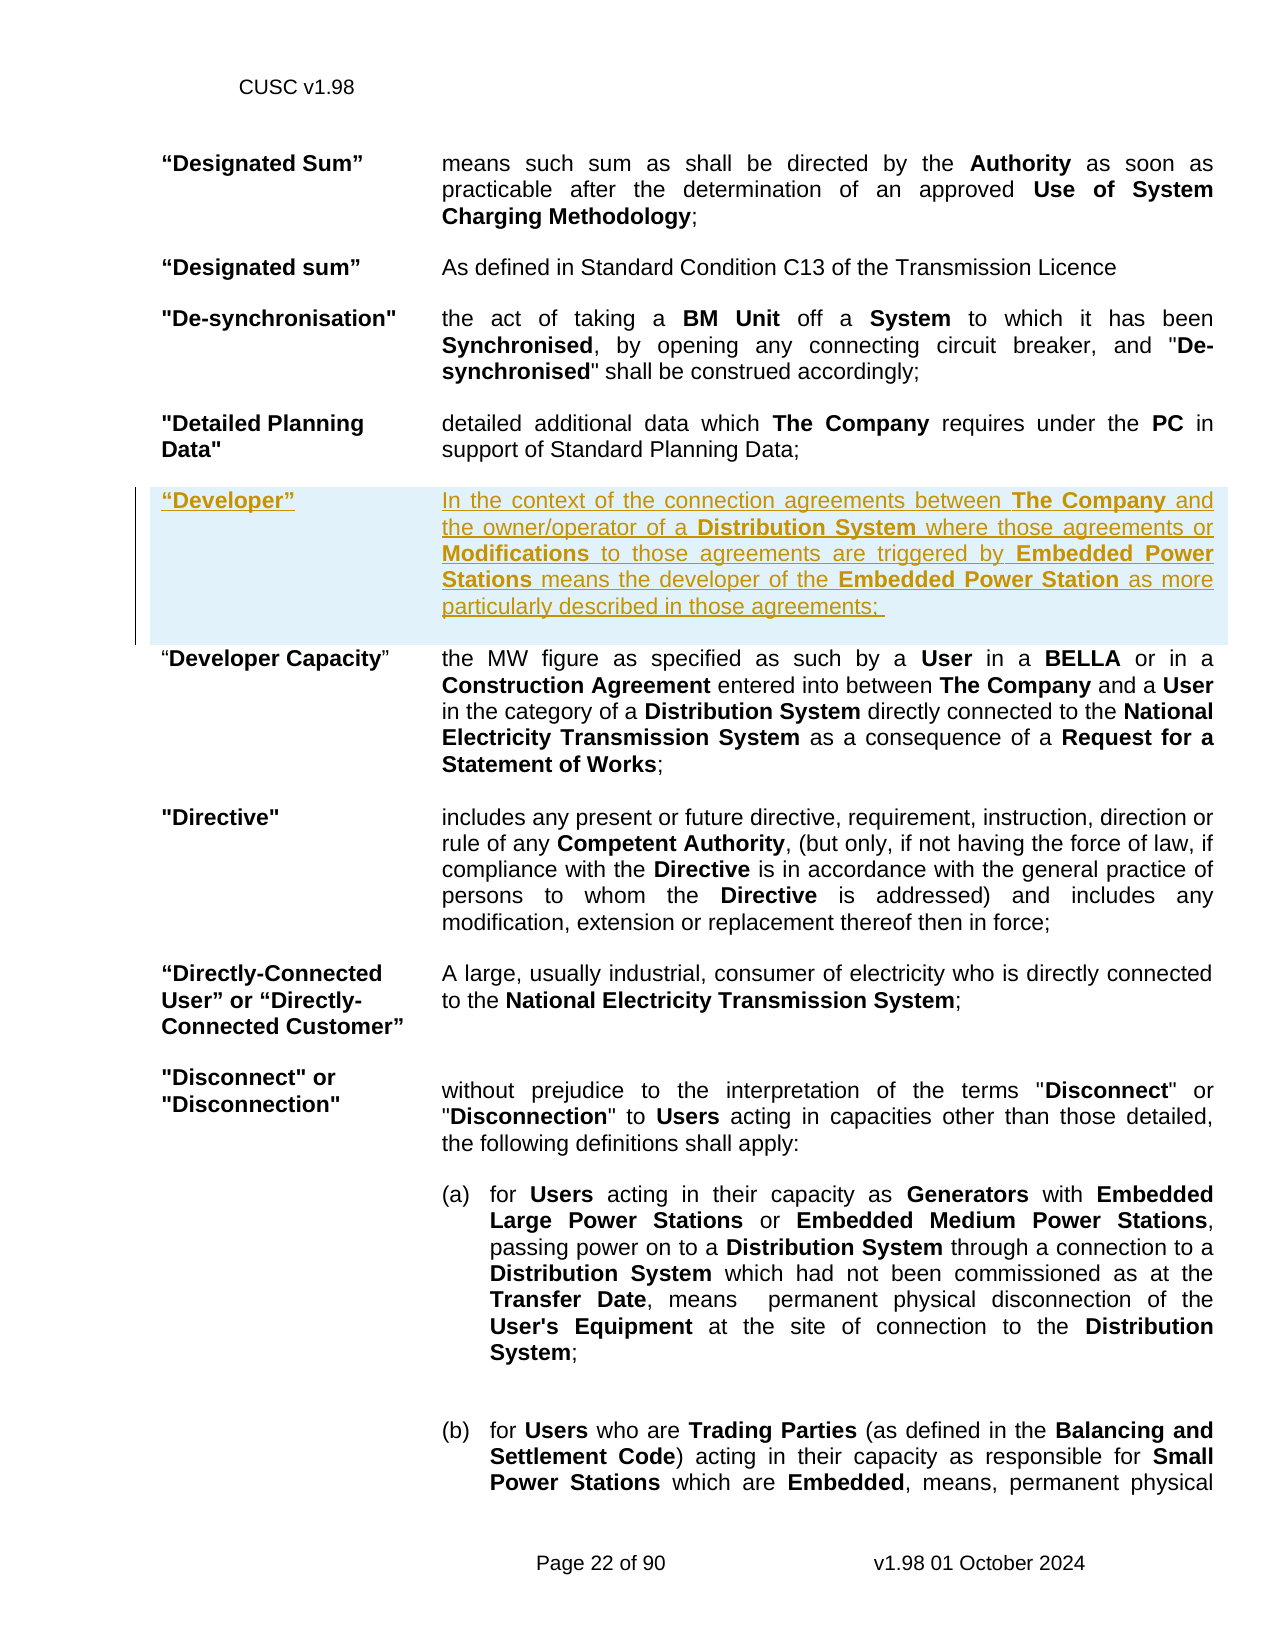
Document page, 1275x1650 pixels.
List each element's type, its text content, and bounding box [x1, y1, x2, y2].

table_cell includes any present or future directive, requirement, instruction, direction or rule of any Competent Authority, (but only, if not having the force of law, if compliance with the Directive is in accordance with the general practice of persons to whom the Directive is addressed) and includes any modification, extension or replacement thereof then in force; [431, 804, 1225, 960]
table_cell “Directly-Connected User” or “Directly-Connected Customer” [150, 960, 431, 1064]
table_cell "De-synchronisation" [150, 305, 431, 409]
table_cell detailed additional data which The Company requires under the PC in support of Standard Planning Data; [431, 410, 1225, 487]
table_cell A large, usually industrial, consumer of electricity who is directly connected to the National Electricity Transmission System; [431, 960, 1225, 1064]
table_cell "Directive" [150, 804, 431, 960]
table_cell As defined in Standard Condition C13 of the Transmission Licence [431, 254, 1225, 305]
table_cell “Designated sum” [150, 254, 431, 305]
table_cell "Detailed Planning Data" [150, 410, 431, 487]
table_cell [431, 1064, 1225, 1496]
table_cell the MW figure as specified as such by a User in a BELLA or in a Construction Agreement entered into between The Company and a User in the category of a Distribution System directly connected to the National Electricity Transmission System as a consequence of a Request for a Statement of Works; [431, 645, 1225, 803]
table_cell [150, 1064, 431, 1496]
table_cell “Designated Sum” [150, 150, 431, 254]
table_cell means such sum as shall be directed by the Authority as soon as practicable after the determination of an approved Use of System Charging Methodology; [431, 150, 1225, 254]
table_cell the act of taking a BM Unit off a System to which it has been Synchronised, by opening any connecting circuit breaker, and "De-synchronised" shall be construed accordingly; [431, 305, 1225, 409]
table_cell “Developer Capacity” [150, 645, 431, 803]
